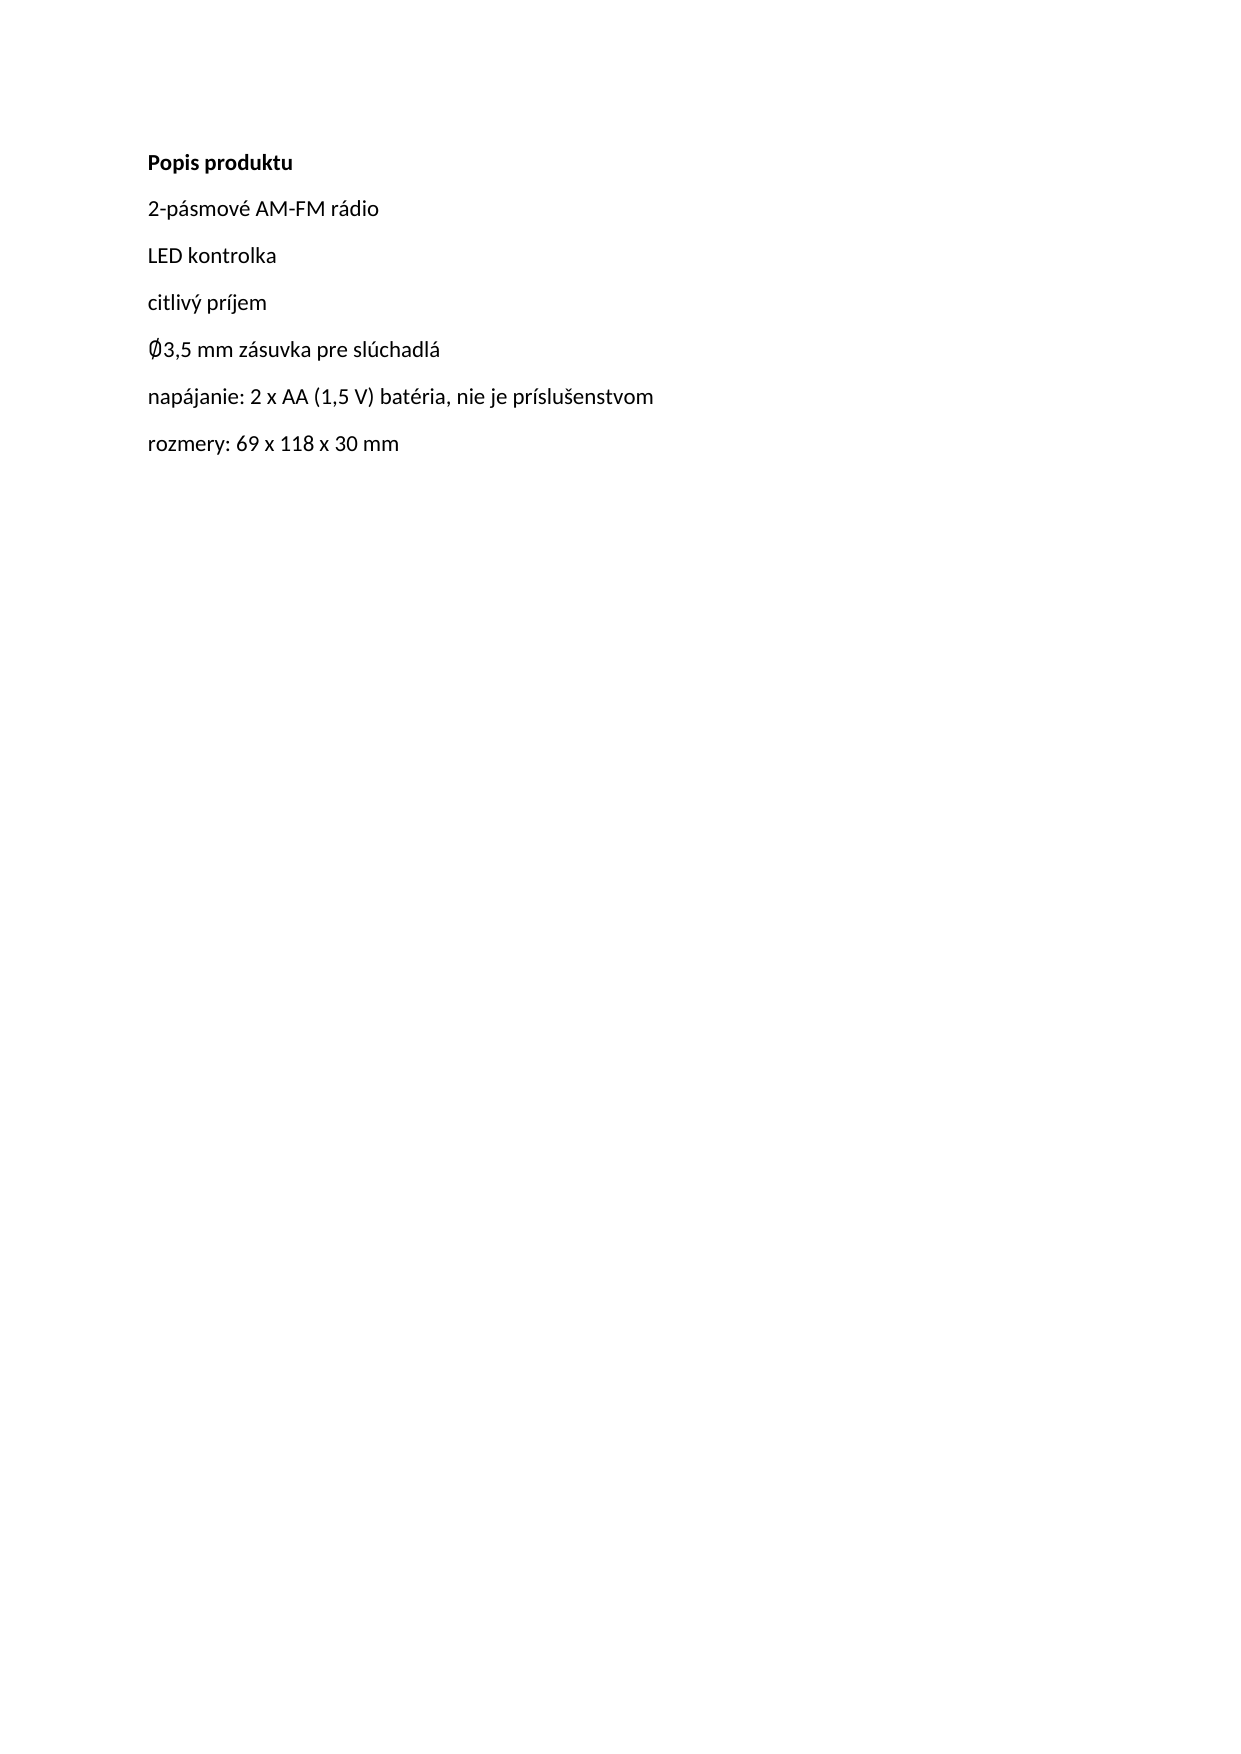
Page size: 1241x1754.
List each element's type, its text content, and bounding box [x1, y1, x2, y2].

text citlivý príjem [148, 288, 1093, 316]
text ∅3,5 mm zásuvka pre slúchadlá [148, 335, 1093, 363]
text Popis produktu [148, 148, 1093, 176]
text 2-pásmové AM-FM rádio [148, 194, 1093, 222]
text rozmery: 69 x 118 x 30 mm [148, 429, 1093, 457]
text LED kontrolka [148, 241, 1093, 269]
text napájanie: 2 x AA (1,5 V) batéria, nie je príslušenstvom [148, 382, 1093, 410]
